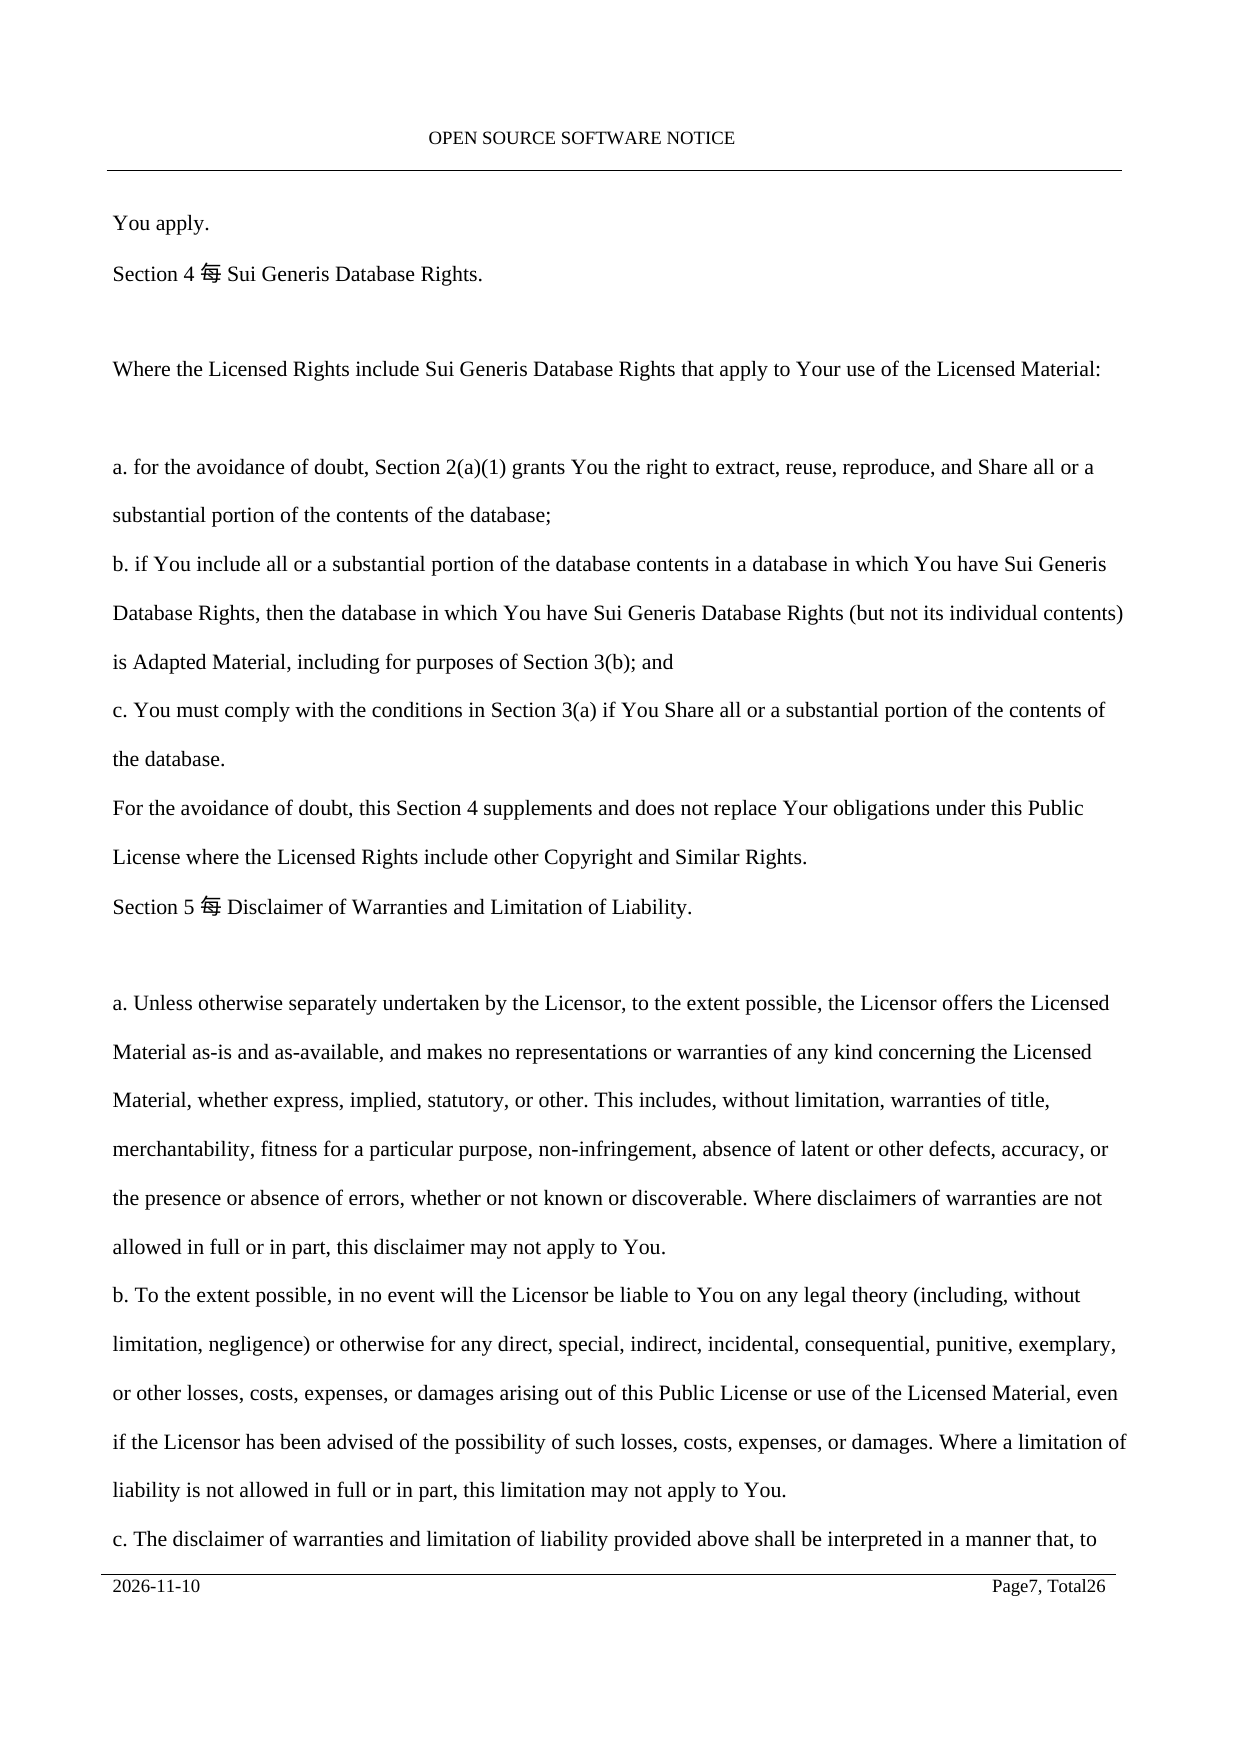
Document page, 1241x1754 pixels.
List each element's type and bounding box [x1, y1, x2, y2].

text [112, 206, 1128, 1555]
